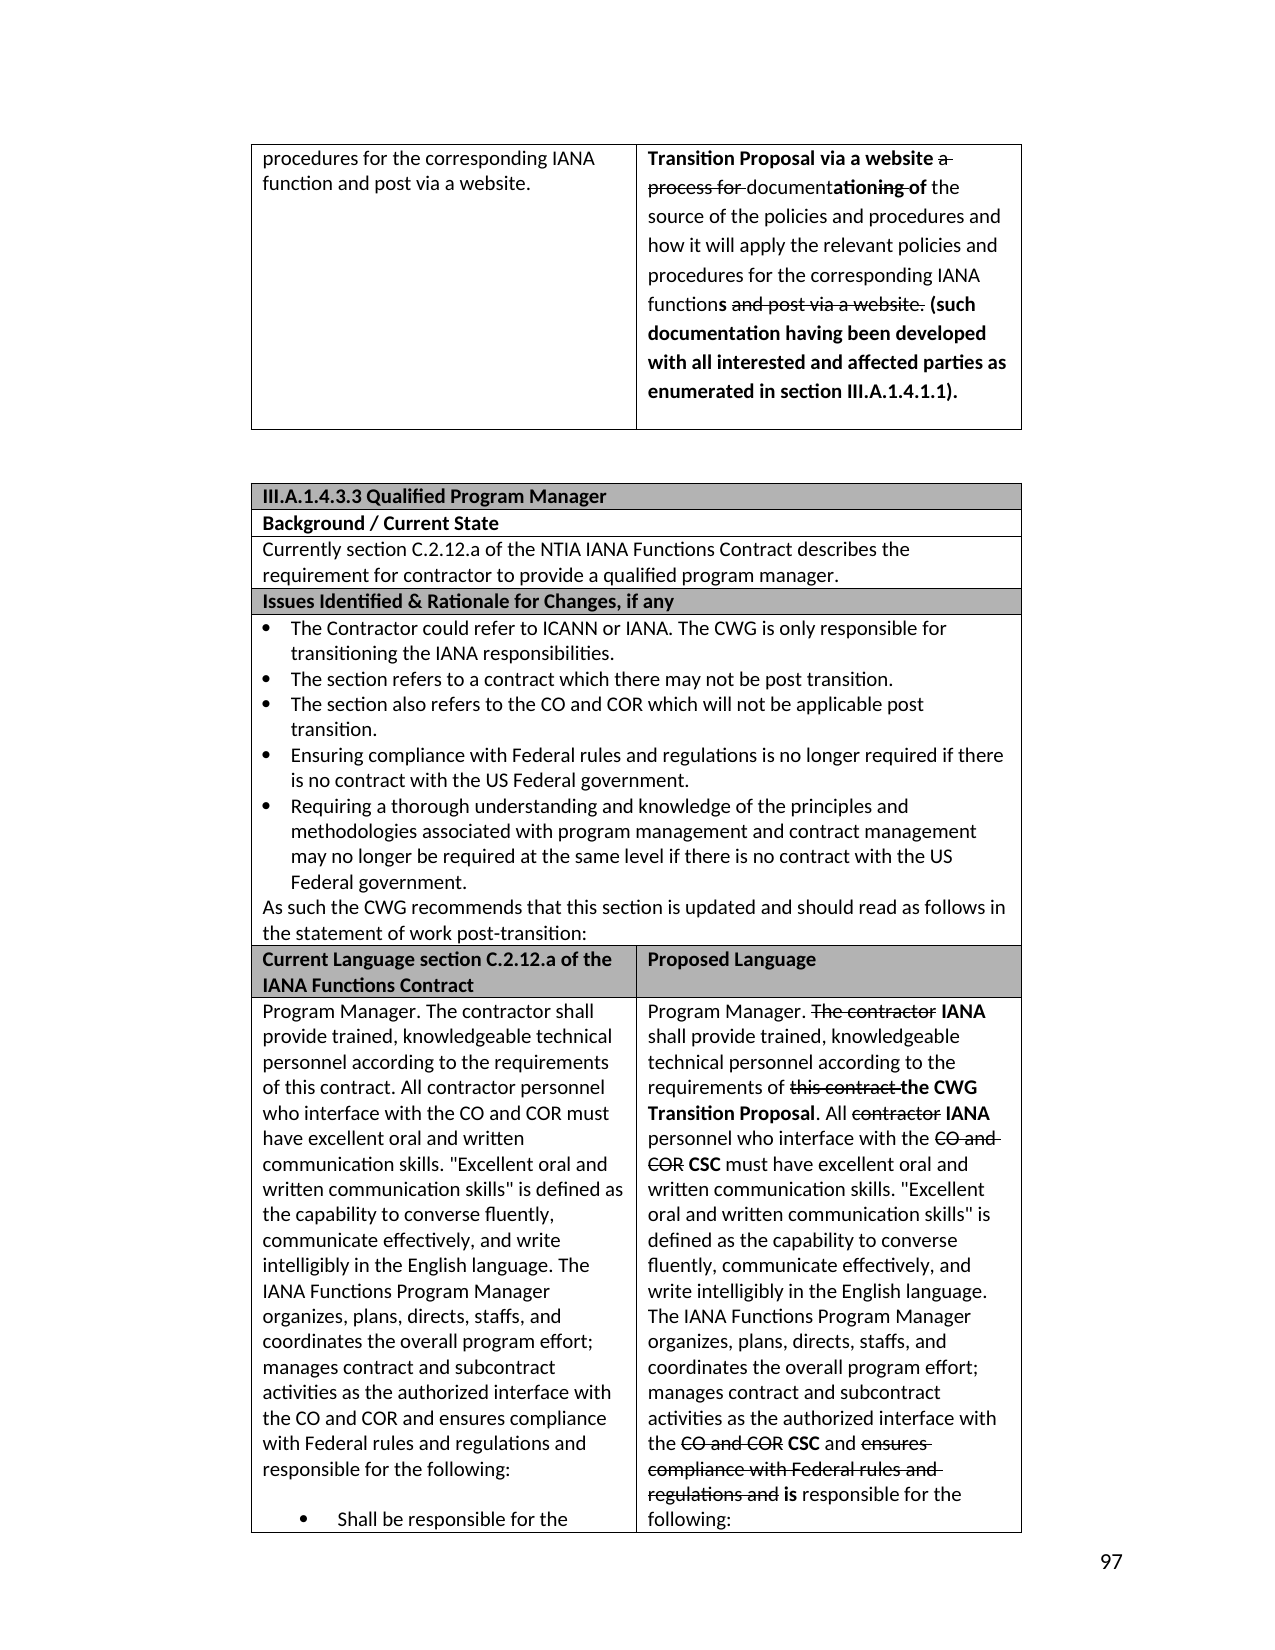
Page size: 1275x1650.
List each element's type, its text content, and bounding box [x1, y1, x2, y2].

table_cell Background / Current State [252, 510, 1021, 536]
table_cell Current Language section C.2.12.a of the IANA Functions Contract [252, 946, 636, 997]
table_cell The Contractor could refer to ICANN or IANA. The CWG is only responsible for transitioning the IANA responsibilities. The section refers to a contract which there may not be post transition. The section also refers to the CO and COR which will not be applicable post transition. Ensuring compliance with Federal rules and regulations is no longer required if there is no contract with the US Federal government. Requiring a thorough understanding and knowledge of the principles and methodologies associated with program management and contract management may no longer be required at the same level if there is no contract with the US Federal government. As such the CWG recommends that this section is updated and should read as follows in the statement of work post-transition: [252, 615, 1021, 945]
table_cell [252, 145, 636, 428]
table_cell Issues Identified & Rationale for Changes, if any [252, 589, 1021, 614]
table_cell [637, 145, 1021, 428]
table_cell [252, 998, 636, 1532]
table_header III.A.1.4.3.3 Qualified Program Manager [252, 484, 1021, 509]
table_cell Currently section C.2.12.a of the NTIA IANA Functions Contract describes the requirement for contractor to provide a qualified program manager. [252, 537, 1021, 587]
table_cell Proposed Language [637, 946, 1021, 997]
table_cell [637, 998, 1021, 1532]
